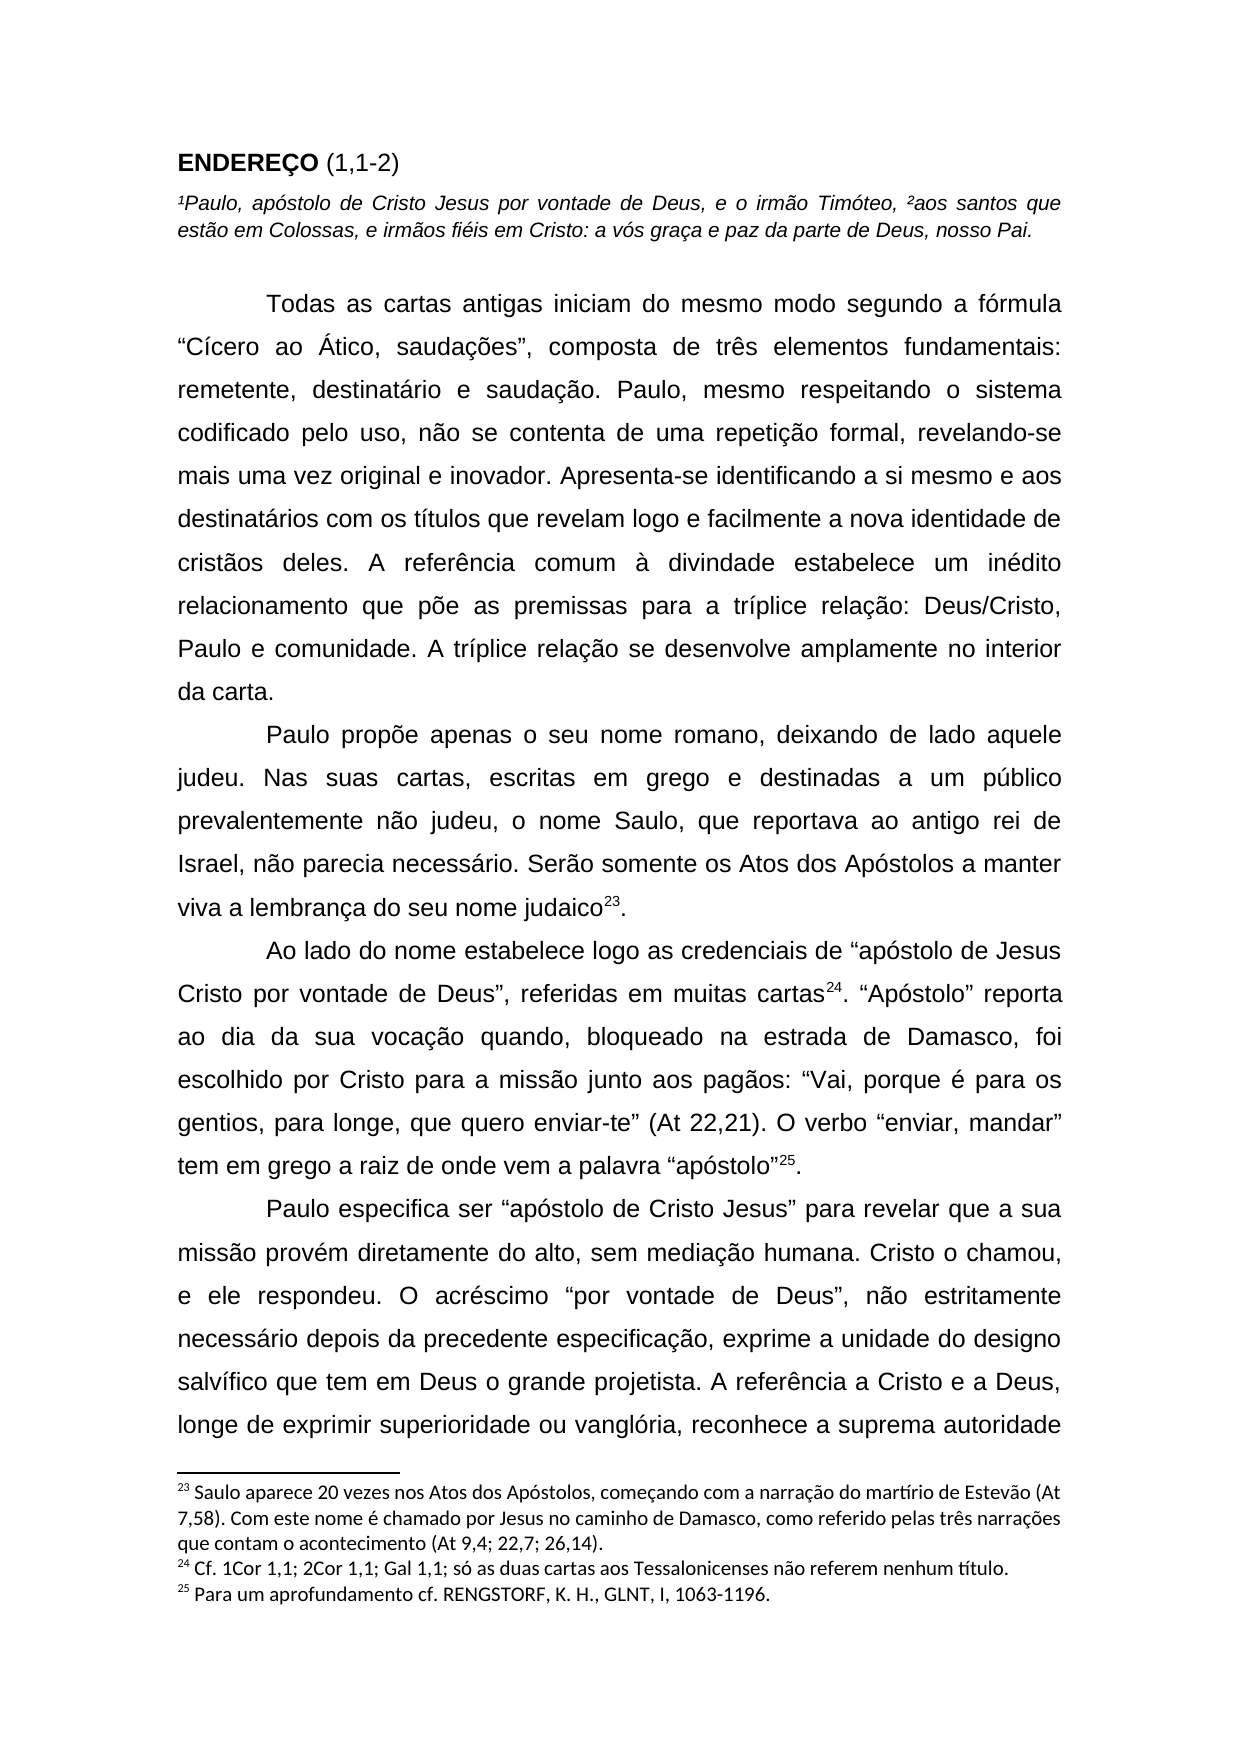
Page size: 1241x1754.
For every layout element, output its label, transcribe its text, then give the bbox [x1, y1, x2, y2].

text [177, 1194, 1063, 1439]
text Paulo propõe apenas o seu nome romano, deixando de lado aquele judeu. Nas suas cartas, escritas em grego e destinadas a um público prevalentemente não judeu, o nome Saulo, que reportava ao antigo rei de Israel, não parecia necessário. Serão somente os Atos dos Apóstolos a manter viva a lembrança do seu nome judaico. [177, 720, 1063, 921]
text Ao lado do nome estabelece logo as credenciais de “apóstolo de Jesus Cristo por vontade de Deus”, referidas em muitas cartas. “Apóstolo” reporta ao dia da sua vocação quando, bloqueado na estrada de Damasco, foi escolhido por Cristo para a missão junto aos pagãos: “Vai, porque é para os gentios, para longe, que quero enviar-te” (At 22,21). O verbo “enviar, mandar” tem em grego a raiz de onde vem a palavra “apóstolo”. [177, 936, 1063, 1180]
text Todas as cartas antigas iniciam do mesmo modo segundo a fórmula “Cícero ao Ático, saudações”, composta de três elementos fundamentais: remetente, destinatário e saudação. Paulo, mesmo respeitando o sistema codificado pelo uso, não se contenta de uma repetição formal, revelando-se mais uma vez original e inovador. Apresenta-se identificando a si mesmo e aos destinatários com os títulos que revelam logo e facilmente a nova identidade de cristãos deles. A referência comum à divindade estabelece um inédito relacionamento que põe as premissas para a tríplice relação: Deus/Cristo, Paulo e comunidade. A tríplice relação se desenvolve amplamente no interior da carta. [177, 289, 1063, 706]
text ¹Paulo, apóstolo de Cristo Jesus por vontade de Deus, e o irmão Timóteo, ²aos santos que estão em Colossas, e irmãos fiéis em Cristo: a vós graça e paz da parte de Deus, nosso Pai. [177, 191, 1063, 242]
text ENDEREÇO (1,1-2) [177, 148, 1063, 176]
